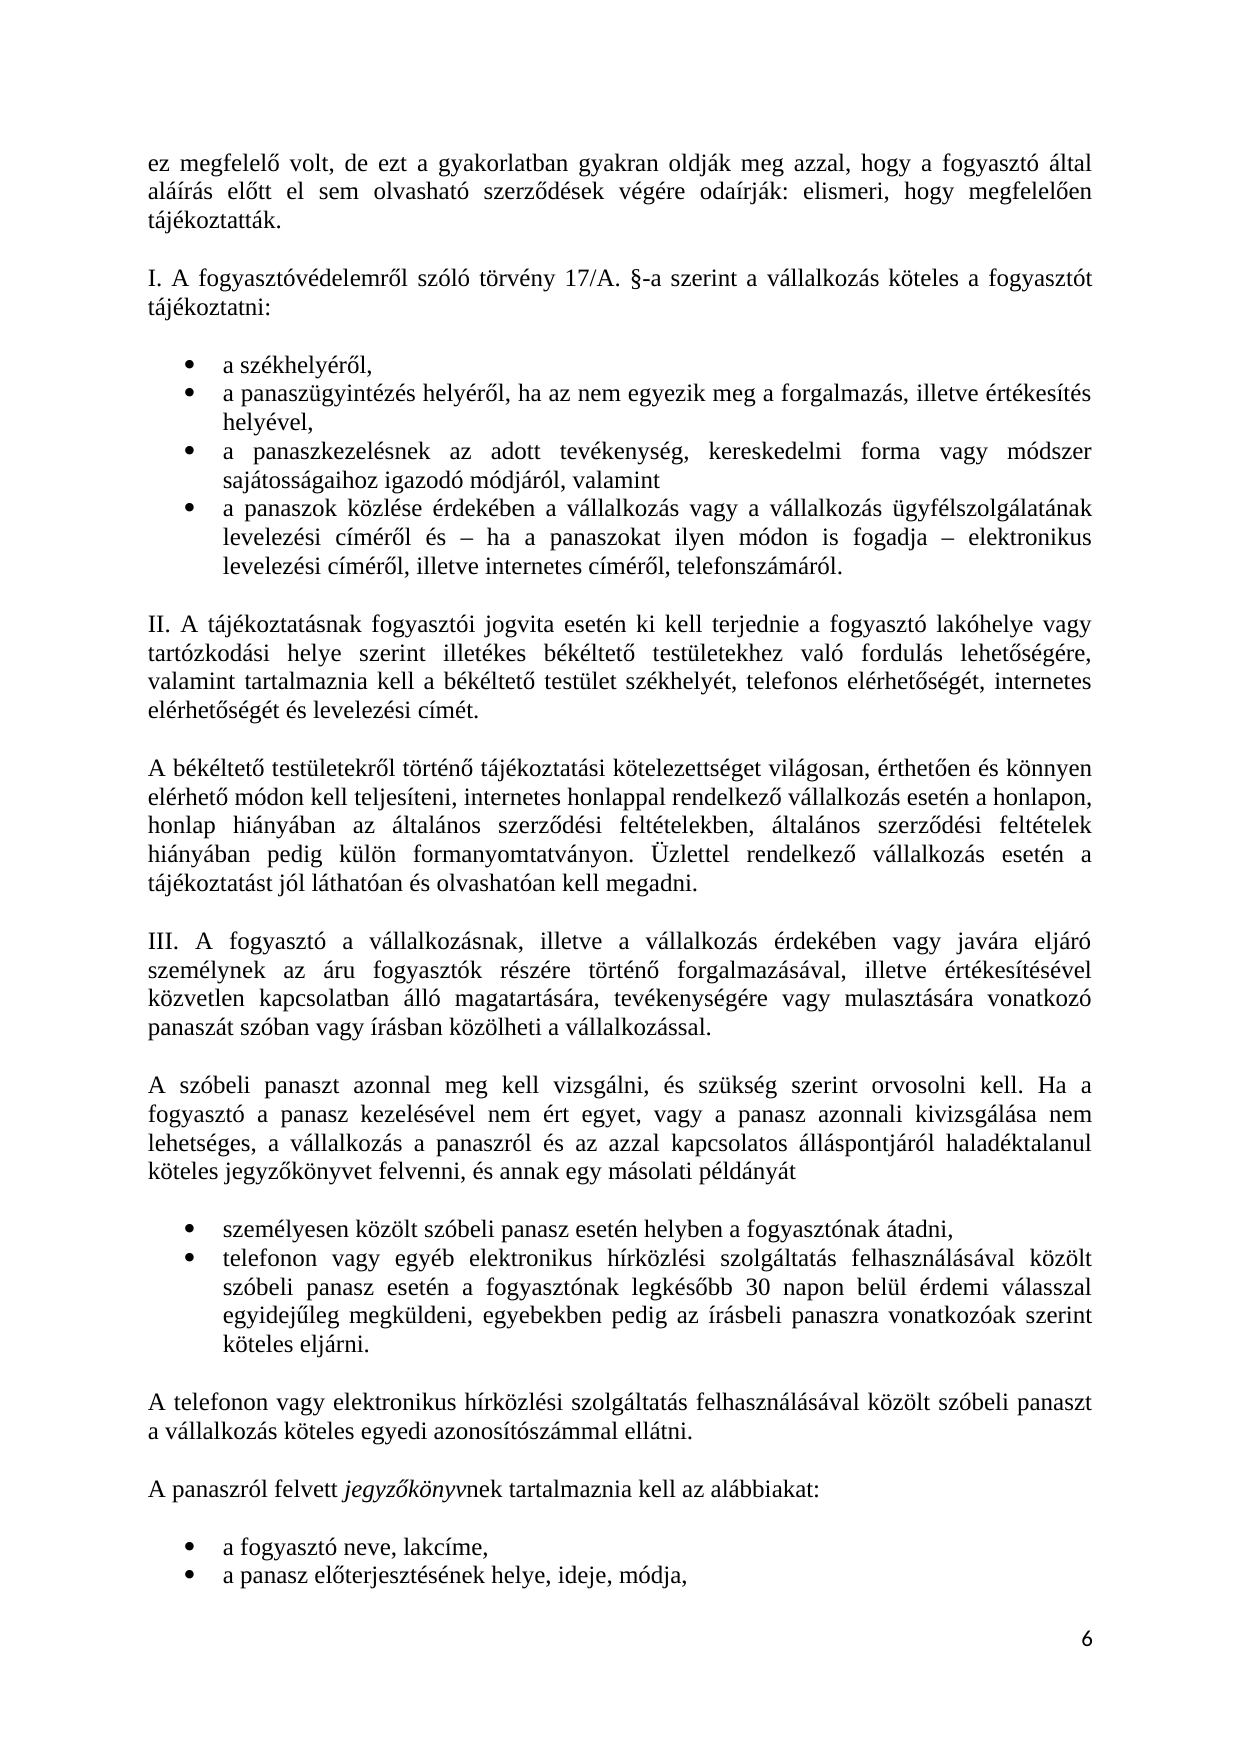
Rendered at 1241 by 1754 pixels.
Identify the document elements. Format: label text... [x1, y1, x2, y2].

text A telefonon vagy elektronikus hírközlési szolgáltatás felhasználásával közölt szóbeli panaszt a vállalkozás köteles egyedi azonosítószámmal ellátni. [148, 1387, 1093, 1445]
list a panaszügyintézés helyéről, ha az nem egyezik meg a forgalmazás, illetve értékesítés helyével, [185, 378, 1093, 436]
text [148, 148, 1093, 234]
text A békéltető testületekről történő tájékoztatási kötelezettséget világosan, érthetően és könnyen elérhető módon kell teljesíteni, internetes honlappal rendelkező vállalkozás esetén a honlapon, honlap hiányában az általános szerződési feltételekben, általános szerződési feltételek hiányában pedig külön formanyomtatványon. Üzlettel rendelkező vállalkozás esetén a tájékoztatást jól láthatóan és olvashatóan kell megadni. [148, 753, 1093, 897]
list személyesen közölt szóbeli panasz esetén helyben a fogyasztónak átadni, [185, 1214, 1093, 1243]
list telefonon vagy egyéb elektronikus hírközlési szolgáltatás felhasználásával közölt szóbeli panasz esetén a fogyasztónak legkésőbb 30 napon belül érdemi válasszal egyidejűleg megküldeni, egyebekben pedig az írásbeli panaszra vonatkozóak szerint köteles eljárni. [185, 1243, 1093, 1358]
text III. A fogyasztó a vállalkozásnak, illetve a vállalkozás érdekében vagy javára eljáró személynek az áru fogyasztók részére történő forgalmazásával, illetve értékesítésével közvetlen kapcsolatban álló magatartására, tevékenységére vagy mulasztására vonatkozó panaszát szóban vagy írásban közölheti a vállalkozással. [148, 926, 1093, 1041]
list a fogyasztó neve, lakcíme, [185, 1532, 1093, 1561]
list a székhelyéről, [185, 350, 1093, 378]
text II. A tájékoztatásnak fogyasztói jogvita esetén ki kell terjednie a fogyasztó lakóhelye vagy tartózkodási helye szerint illetékes békéltető testületekhez való fordulás lehetőségére, valamint tartalmaznia kell a békéltető testület székhelyét, telefonos elérhetőségét, internetes elérhetőségét és levelezési címét. [148, 609, 1093, 724]
text A panaszról felvett jegyzőkönyvnek tartalmaznia kell az alábbiakat: [148, 1474, 1093, 1503]
list a panasz előterjesztésének helye, ideje, módja, [185, 1561, 1093, 1589]
text A szóbeli panaszt azonnal meg kell vizsgálni, és szükség szerint orvosolni kell. Ha a fogyasztó a panasz kezelésével nem ért egyet, vagy a panasz azonnali kivizsgálása nem lehetséges, a vállalkozás a panaszról és az azzal kapcsolatos álláspontjáról haladéktalanul köteles jegyzőkönyvet felvenni, és annak egy másolati példányát [148, 1070, 1093, 1185]
list a panaszok közlése érdekében a vállalkozás vagy a vállalkozás ügyfélszolgálatának levelezési címéről és – ha a panaszokat ilyen módon is fogadja – elektronikus levelezési címéről, illetve internetes címéről, telefonszámáról. [185, 493, 1093, 580]
text I. A fogyasztóvédelemről szóló törvény 17/A. §-a szerint a vállalkozás köteles a fogyasztót tájékoztatni: [148, 263, 1093, 321]
list a panaszkezelésnek az adott tevékenység, kereskedelmi forma vagy módszer sajátosságaihoz igazodó módjáról, valamint [185, 436, 1093, 493]
